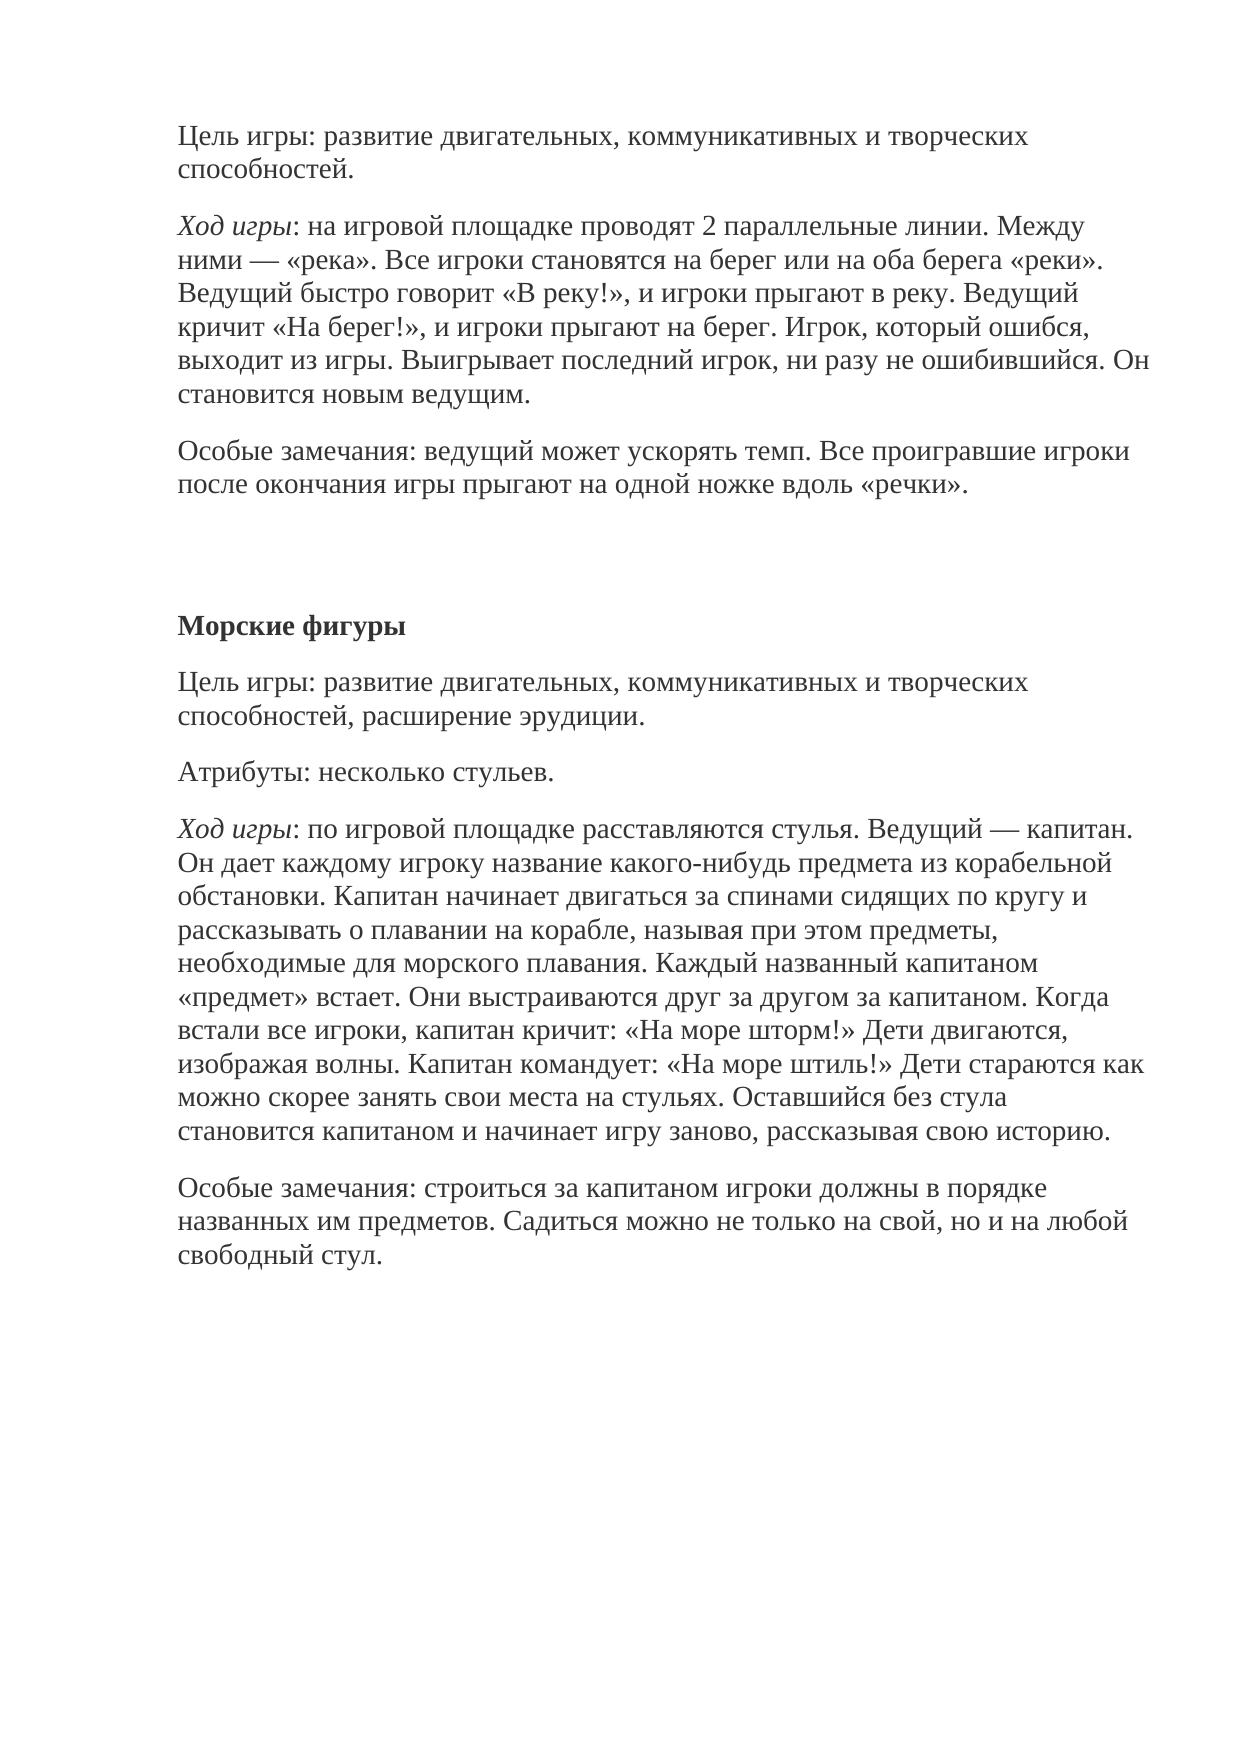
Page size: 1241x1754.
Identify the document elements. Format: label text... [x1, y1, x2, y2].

text Атрибуты: несколько стульев. [177, 754, 1152, 788]
text Особые замечания: строиться за капитаном игроки должны в порядке названных им предметов. Садиться можно не только на свой, но и на любой свободный стул. [177, 1170, 1152, 1270]
text Особые замечания: ведущий может ускорять темп. Все проигравшие игроки после окончания игры прыгают на одной ножке вдоль «речки». [177, 433, 1152, 500]
text Цель игры: развитие двигательных, коммуникативных и творческих способностей. [177, 118, 1152, 185]
text Ход игры: на игровой площадке проводят 2 параллельные линии. Между ними — «река». Все игроки становятся на берег или на оба берега «реки». Ведущий быстро говорит «В реку!», и игроки прыгают в реку. Ведущий кричит «На берег!», и игроки прыгают на берег. Игрок, который ошибся, выходит из игры. Выигрывает последний игрок, ни разу не ошибившийся. Он становится новым ведущим. [177, 208, 1152, 409]
text Цель игры: развитие двигательных, коммуникативных и творческих способностей, расширение эрудиции. [177, 664, 1152, 731]
text Морские фигуры [177, 608, 1152, 641]
text Ход игры: по игровой площадке расставляются стулья. Ведущий — капитан. Он дает каждому игроку название какого-нибудь предмета из корабельной обстановки. Капитан начинает двигаться за спинами сидящих по кругу и рассказывать о плавании на корабле, называя при этом предметы, необходимые для морского плавания. Каждый названный капитаном «предмет» встает. Они выстраиваются друг за другом за капитаном. Когда встали все игроки, капитан кричит: «На море шторм!» Дети двигаются, изображая волны. Капитан командует: «На море штиль!» Дети стараются как можно скорее занять свои места на стульях. Оставшийся без стула становится капитаном и начинает игру заново, рассказывая свою историю. [177, 811, 1152, 1147]
